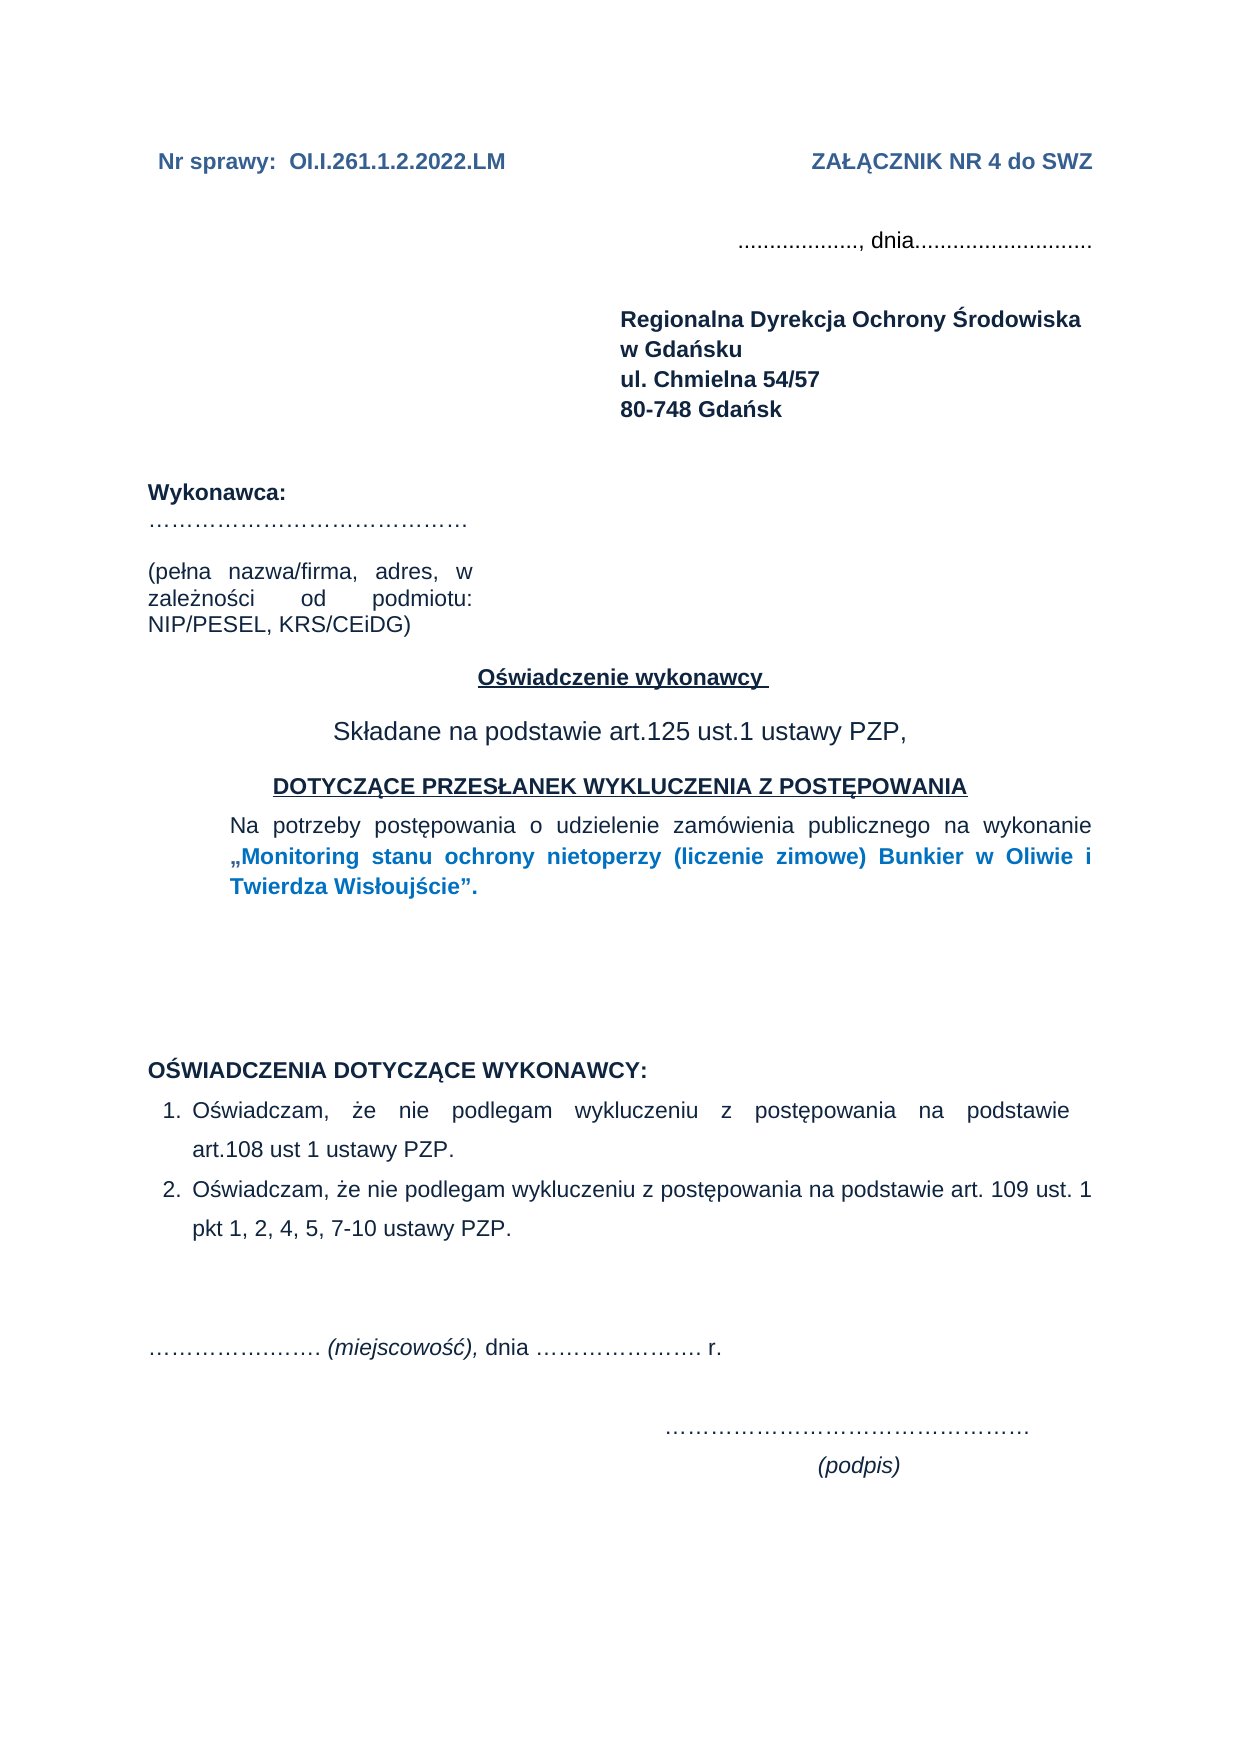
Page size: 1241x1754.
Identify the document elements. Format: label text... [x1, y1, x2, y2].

text Składane na podstawie art.125 ust.1 ustawy PZP, [148, 716, 1093, 746]
text ul. Chmielna 54/57 [620, 366, 1093, 392]
text Oświadczenie wykonawcy [148, 664, 1093, 690]
text Na potrzeby postępowania o udzielenie zamówienia publicznego na wykonanie „Monitoring stanu ochrony nietoperzy (liczenie zimowe) Bunkier w Oliwie i Twierdza Wisłoujście”. [229, 812, 1093, 899]
text …………………………………… [148, 506, 472, 532]
text Regionalna Dyrekcja Ochrony Środowiska [620, 306, 1093, 332]
text w Gdańsku [620, 336, 1093, 362]
text Wykonawca: [148, 479, 1093, 506]
text OŚWIADCZENIA DOTYCZĄCE WYKONAWCY: [148, 1057, 1093, 1084]
text …………….……. (miejscowość), dnia …………………. r. ………………………………………… [148, 1334, 1093, 1439]
text (pełna nazwa/firma, adres, w zależności od podmiotu: NIP/PESEL, KRS/CEiDG) [148, 558, 472, 637]
list Oświadczam, że nie podlegam wykluczeniu z postępowania na podstawie art. 109 ust. 1 pkt 1, 2, 4, 5, 7-10 ustawy PZP. [162, 1176, 1093, 1242]
text (podpis) [738, 1452, 1093, 1479]
text 80-748 Gdańsk [620, 396, 1093, 423]
list Oświadczam, że nie podlegam wykluczeniu z postępowania na podstawie art.108 ust 1 ustawy PZP. [162, 1097, 1093, 1163]
text DOTYCZĄCE PRZESŁANEK WYKLUCZENIA Z POSTĘPOWANIA [148, 773, 1093, 799]
text ..................., dnia............................ [148, 227, 1093, 253]
text Nr sprawy: OI.I.261.1.2.2022.LM ZAŁĄCZNIK NR 4 do SWZ [148, 148, 1093, 174]
